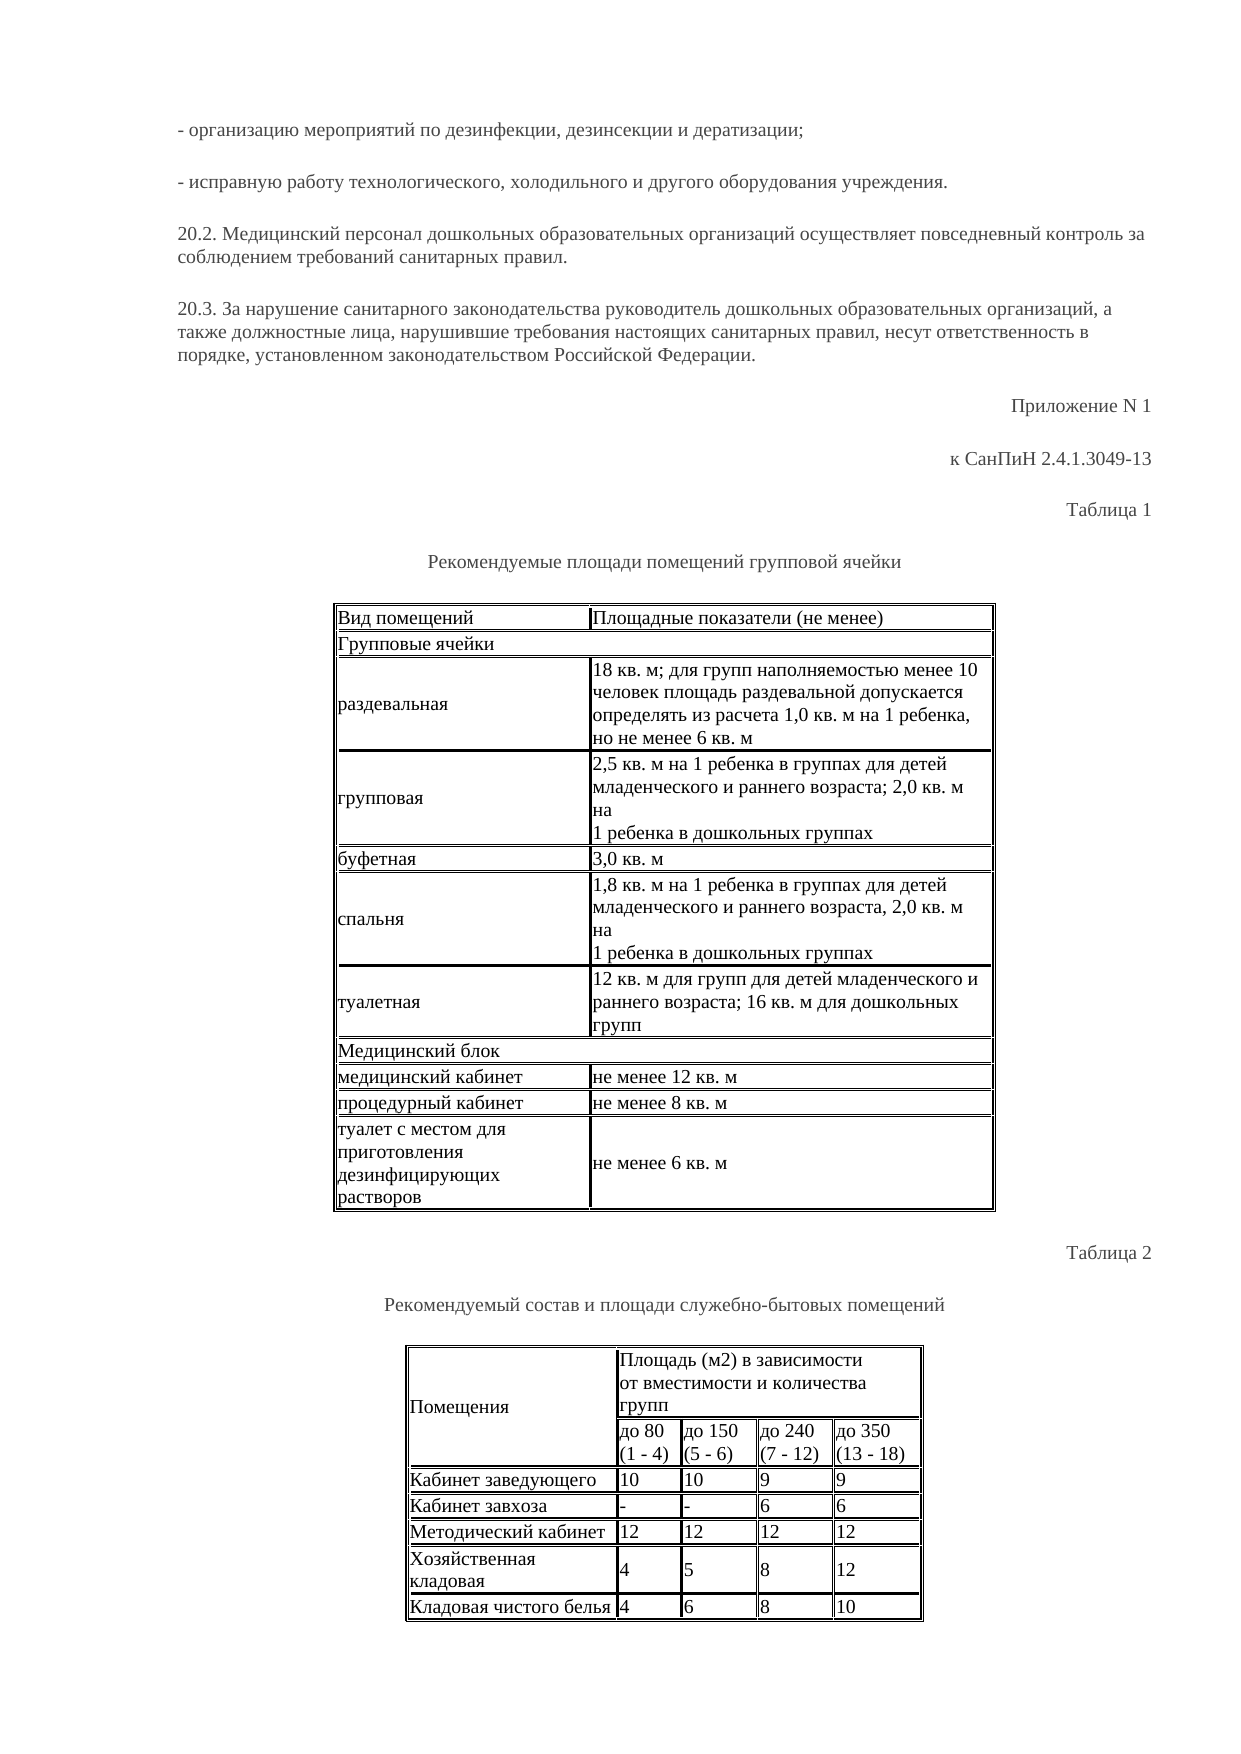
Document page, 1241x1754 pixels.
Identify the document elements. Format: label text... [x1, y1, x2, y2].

table_cell до 240 (7 - 12) [759, 1420, 832, 1465]
table_cell 10 [619, 1469, 680, 1491]
table_cell спальня [337, 870, 589, 964]
text Рекомендуемый состав и площади служебно-бытовых помещений [177, 1293, 1152, 1315]
table_cell Кладовая чистого белья [409, 1592, 617, 1618]
text к СанПиН 2.4.1.3049-13 [177, 446, 1152, 469]
table_cell до 80 (1 - 4) [619, 1420, 680, 1465]
table_cell процедурный кабинет [335, 1088, 590, 1114]
table_cell 4 [619, 1547, 680, 1592]
table_header Площадь (м2) в зависимости от вместимости и количества групп [617, 1348, 920, 1416]
table_cell Хозяйственная кладовая [409, 1543, 616, 1592]
table_cell Групповые ячейки [337, 629, 993, 654]
table_cell 12 [619, 1521, 680, 1543]
table_cell 9 [759, 1469, 832, 1491]
table_cell не менее 6 кв. м [590, 1114, 994, 1208]
table_cell Медицинский блок [335, 1036, 994, 1062]
table_cell 10 [834, 1592, 920, 1618]
table_cell 12 [835, 1517, 921, 1543]
table_cell 4 [617, 1595, 681, 1618]
table_cell Кабинет заведующего [409, 1465, 616, 1491]
text - организацию мероприятий по дезинфекции, дезинсекции и дератизации; [177, 118, 1152, 141]
table_cell 1,8 кв. м на 1 ребенка в группах для детей младенческого и раннего возраста, 2,0 кв. м на 1 ребенка в дошкольных группах [592, 870, 993, 964]
text 20.3. За нарушение санитарного законодательства руководитель дошкольных образовательных организаций, а также должностные лица, нарушившие требования настоящих санитарных правил, несут ответственность в порядке, установленном законодательством Российской Федерации. [177, 297, 1152, 365]
table_cell групповая [337, 749, 589, 843]
table_header Площадные показатели (не менее) [590, 606, 992, 628]
table_cell не менее 12 кв. м [590, 1062, 994, 1088]
table_cell 8 [758, 1595, 833, 1618]
text Таблица 1 [177, 498, 1152, 521]
table_cell - [683, 1495, 756, 1517]
table_cell 12 кв. м для групп для детей младенческого и раннего возраста; 16 кв. м для дошкольных групп [592, 964, 992, 1036]
table_cell 12 [683, 1521, 756, 1543]
table_cell до 150 (5 - 6) [683, 1420, 756, 1465]
table_cell - [619, 1495, 680, 1517]
table_cell туалет с местом для приготовления дезинфицирующих растворов [335, 1114, 590, 1208]
table_cell 2,5 кв. м на 1 ребенка в группах для детей младенческого и раннего возраста; 2,0 кв. м на 1 ребенка в дошкольных группах [592, 749, 992, 843]
table_cell туалетная [337, 964, 589, 1036]
table_header Помещения [409, 1346, 617, 1465]
table_cell 5 [683, 1547, 756, 1592]
table_header Вид помещений [337, 604, 590, 628]
table_cell 6 [835, 1491, 921, 1517]
text 20.2. Медицинский персонал дошкольных образовательных организаций осуществляет повседневный контроль за соблюдением требований санитарных правил. [177, 222, 1152, 268]
table_cell раздевальная [337, 655, 589, 749]
table_cell 3,0 кв. м [592, 844, 993, 869]
table_cell 6 [681, 1595, 757, 1618]
table_cell 8 [759, 1547, 832, 1592]
table_cell 12 [835, 1543, 921, 1592]
table_cell 10 [683, 1469, 756, 1491]
text Таблица 2 [177, 1241, 1152, 1263]
table_cell медицинский кабинет [335, 1062, 590, 1088]
text - исправную работу технологического, холодильного и другого оборудования учреждения. [177, 170, 1152, 193]
table_cell Кабинет завхоза [409, 1491, 616, 1517]
table_cell 6 [759, 1495, 832, 1517]
table_cell до 350 (13 - 18) [835, 1416, 921, 1465]
table_cell 12 [759, 1521, 832, 1543]
table_cell не менее 8 кв. м [590, 1088, 994, 1114]
table_cell 9 [835, 1465, 921, 1491]
text Приложение N 1 [177, 394, 1152, 417]
table_cell Методический кабинет [409, 1517, 616, 1543]
text Рекомендуемые площади помещений групповой ячейки [177, 550, 1152, 573]
table_cell 18 кв. м; для групп наполняемостью менее 10 человек площадь раздевальной допускается определять из расчета 1,0 кв. м на 1 ребенка, но не менее 6 кв. м [592, 655, 993, 749]
table_cell буфетная [337, 844, 589, 869]
